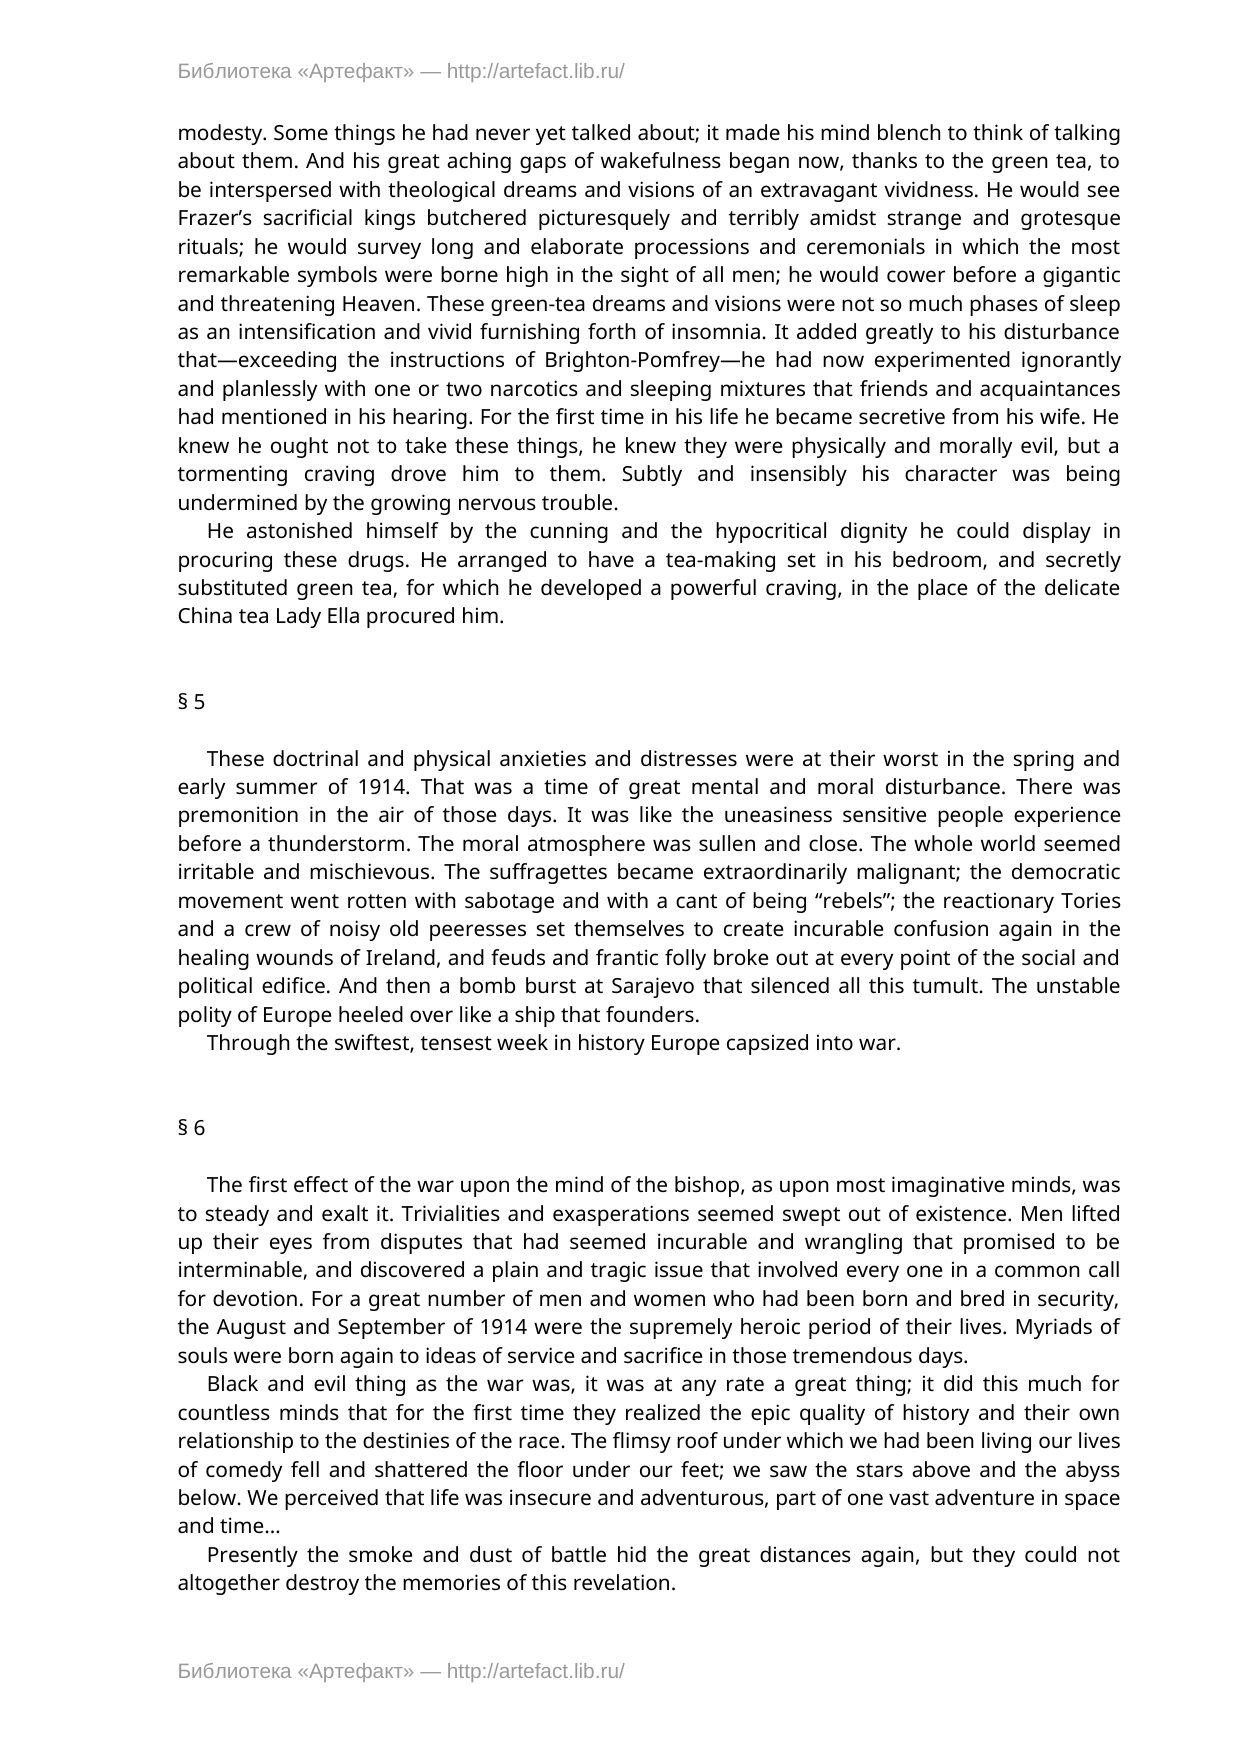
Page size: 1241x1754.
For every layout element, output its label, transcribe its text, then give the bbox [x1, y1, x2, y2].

text § 6 [177, 1113, 1122, 1142]
text The first effect of the war upon the mind of the bishop, as upon most imaginative minds, was to steady and exalt it. Trivialities and exasperations seemed swept out of existence. Men lifted up their eyes from disputes that had seemed incurable and wrangling that promised to be interminable, and discovered a plain and tragic issue that involved every one in a common call for devotion. For a great number of men and women who had been born and bred in security, the August and September of 1914 were the supremely heroic period of their lives. Myriads of souls were born again to ideas of service and sacrifice in those tremendous days. [177, 1170, 1122, 1369]
text Black and evil thing as the war was, it was at any rate a great thing; it did this much for countless minds that for the first time they realized the epic quality of history and their own relationship to the destinies of the race. The flimsy roof under which we had been living our lives of comedy fell and shattered the floor under our feet; we saw the stars above and the abyss below. We perceived that life was insecure and adventurous, part of one vast adventure in space and time… [177, 1369, 1122, 1540]
text § 5 [177, 687, 1122, 715]
text He astonished himself by the cunning and the hypocritical dignity he could display in procuring these drugs. He arranged to have a tea-making set in his bedroom, and secretly substituted green tea, for which he developed a powerful craving, in the place of the delicate China tea Lady Ella procured him. [177, 516, 1122, 630]
text These doctrinal and physical anxieties and distresses were at their worst in the spring and early summer of 1914. That was a time of great mental and moral disturbance. There was premonition in the air of those days. It was like the uneasiness sensitive people experience before a thunderstorm. The moral atmosphere was sullen and close. The whole world seemed irritable and mischievous. The suffragettes became extraordinarily malignant; the democratic movement went rotten with sabotage and with a cant of being “rebels”; the reactionary Tories and a crew of noisy old peeresses set themselves to create incurable confusion again in the healing wounds of Ireland, and feuds and frantic folly broke out at every point of the social and political edifice. And then a bomb burst at Sarajevo that silenced all this tumult. The unstable polity of Europe heeled over like a ship that founders. [177, 744, 1122, 1028]
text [177, 118, 1122, 516]
text Through the swiftest, tensest week in history Europe capsized into war. [177, 1028, 1122, 1057]
text Presently the smoke and dust of battle hid the great distances again, but they could not altogether destroy the memories of this revelation. [177, 1540, 1122, 1597]
